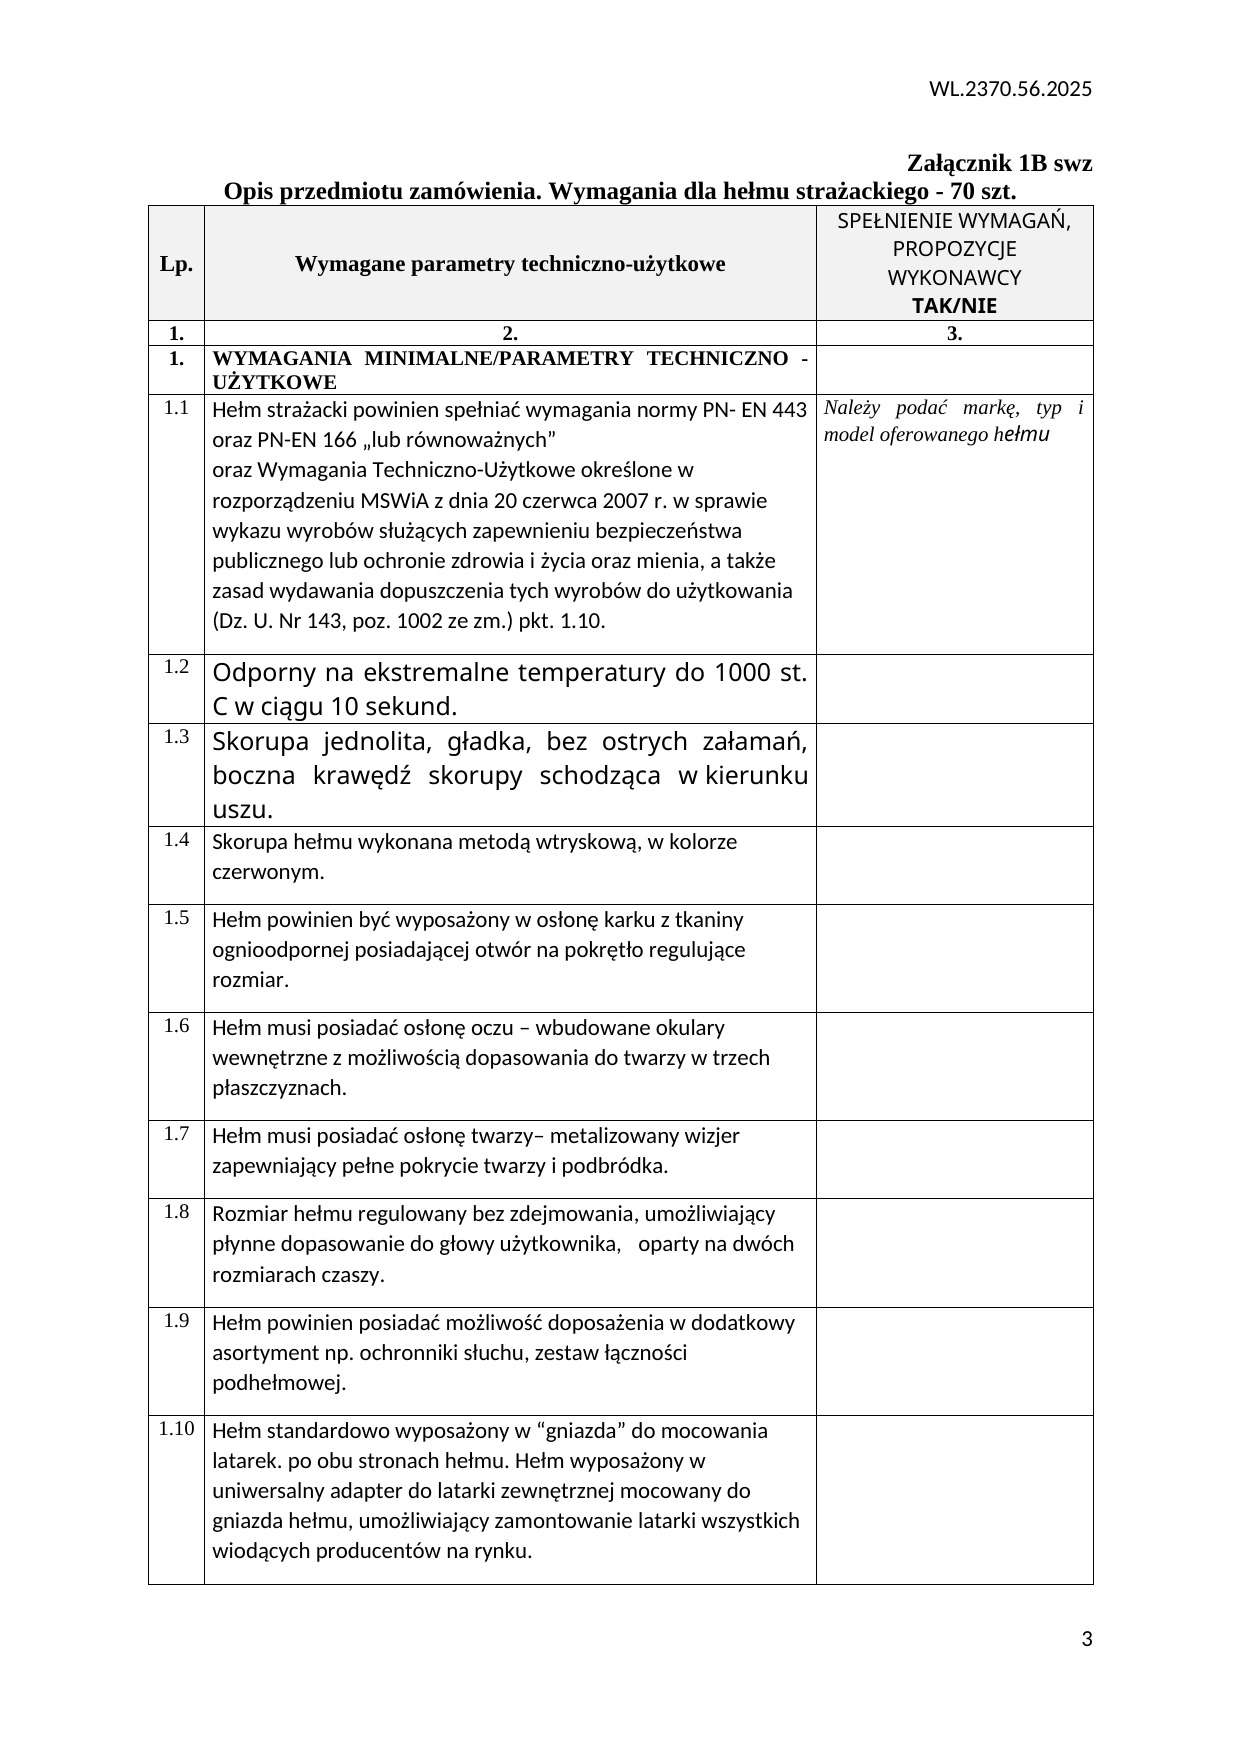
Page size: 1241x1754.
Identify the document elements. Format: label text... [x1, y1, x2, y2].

table_header Lp. [149, 206, 204, 320]
table_cell 2. [205, 321, 816, 345]
table_cell 1.8 [149, 1199, 204, 1307]
table_cell 1.7 [149, 1121, 204, 1198]
table_cell 1. [149, 346, 204, 394]
table_cell [817, 905, 1093, 1012]
table_header SPEŁNIENIE WYMAGAŃ, PROPOZYCJE WYKONAWCY TAK/NIE [817, 206, 1093, 320]
table_cell [817, 346, 1093, 394]
table_cell [817, 1199, 1093, 1307]
table_cell 1.6 [149, 1013, 204, 1120]
table_cell [817, 1416, 1093, 1583]
table_cell 1.3 [149, 724, 204, 826]
table_cell Hełm standardowo wyposażony w “gniazda” do mocowania latarek. po obu stronach hełmu. Hełm wyposażony w uniwersalny adapter do latarki zewnętrznej mocowany do gniazda hełmu, umożliwiający zamontowanie latarki wszystkich wiodących producentów na rynku. [205, 1416, 816, 1583]
text Załącznik 1B swz [148, 148, 1093, 176]
table_cell Skorupa hełmu wykonana metodą wtryskową, w kolorze czerwonym. [205, 827, 816, 904]
table_cell Hełm powinien posiadać możliwość doposażenia w dodatkowy asortyment np. ochronniki słuchu, zestaw łączności podhełmowej. [205, 1308, 816, 1415]
table_cell [817, 1121, 1093, 1198]
table_cell Rozmiar hełmu regulowany bez zdejmowania, umożliwiający płynne dopasowanie do głowy użytkownika, oparty na dwóch rozmiarach czaszy. [205, 1199, 816, 1307]
table_cell 1.9 [149, 1308, 204, 1415]
table_cell Należy podać markę, typ i model oferowanego hełmu [817, 395, 1093, 653]
table_cell Skorupa jednolita, gładka, bez ostrych załamań, boczna krawędź skorupy schodząca w kierunku uszu. [205, 724, 816, 826]
table_cell [817, 1308, 1093, 1415]
table_cell 1.4 [149, 827, 204, 904]
table_cell Hełm powinien być wyposażony w osłonę karku z tkaniny ognioodpornej posiadającej otwór na pokrętło regulujące rozmiar. [205, 905, 816, 1012]
table_cell 1.10 [149, 1416, 204, 1583]
table_cell 3. [817, 321, 1093, 345]
table_cell Hełm musi posiadać osłonę oczu – wbudowane okulary wewnętrzne z możliwością dopasowania do twarzy w trzech płaszczyznach. [205, 1013, 816, 1120]
table_cell [817, 827, 1093, 904]
table_cell [817, 1013, 1093, 1120]
table_cell 1.2 [149, 655, 204, 723]
table_header Wymagane parametry techniczno-użytkowe [205, 206, 816, 320]
table_cell [817, 724, 1093, 826]
table_cell [817, 655, 1093, 723]
table_cell Hełm musi posiadać osłonę twarzy– metalizowany wizjer zapewniający pełne pokrycie twarzy i podbródka. [205, 1121, 816, 1198]
table_cell 1. [149, 321, 204, 345]
table_cell Odporny na ekstremalne temperatury do 1000 st. C w ciągu 10 sekund. [205, 655, 816, 723]
table_cell 1.5 [149, 905, 204, 1012]
table_cell 1.1 [149, 395, 204, 653]
table_cell Hełm strażacki powinien spełniać wymagania normy PN- EN 443 oraz PN-EN 166 „lub równoważnych” oraz Wymagania Techniczno-Użytkowe określone w rozporządzeniu MSWiA z dnia 20 czerwca 2007 r. w sprawie wykazu wyrobów służących zapewnieniu bezpieczeństwa publicznego lub ochronie zdrowia i życia oraz mienia, a także zasad wydawania dopuszczenia tych wyrobów do użytkowania (Dz. U. Nr 143, poz. 1002 ze zm.) pkt. 1.10. [205, 395, 816, 653]
text Opis przedmiotu zamówienia. Wymagania dla hełmu strażackiego - 70 szt. [148, 176, 1093, 205]
table_cell WYMAGANIA MINIMALNE/PARAMETRY TECHNICZNO - UŻYTKOWE [205, 346, 816, 394]
